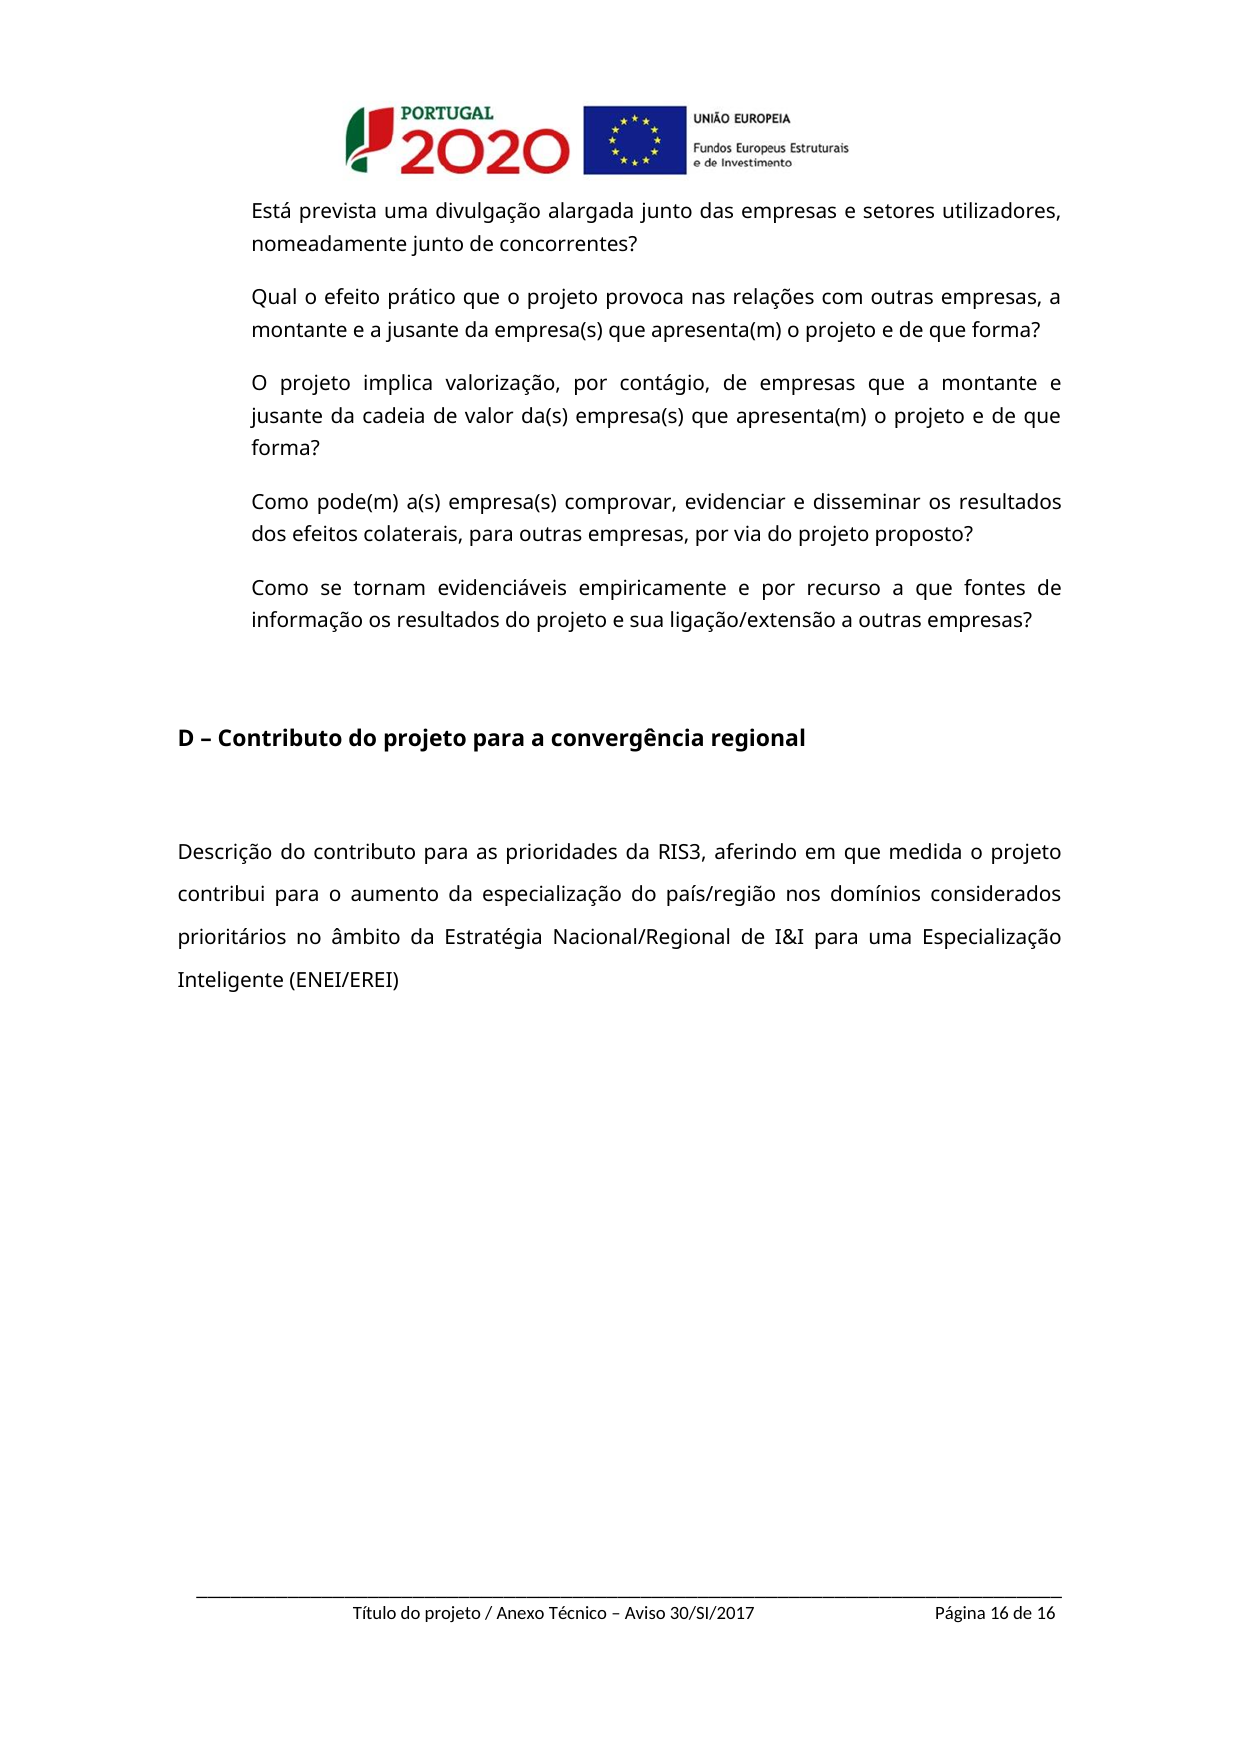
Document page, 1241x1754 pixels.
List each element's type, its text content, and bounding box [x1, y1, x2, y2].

text O projeto implica valorização, por contágio, de empresas que a montante e jusante da cadeia de valor da(s) empresa(s) que apresenta(m) o projeto e de que forma? [251, 368, 1063, 462]
text Descrição do contributo para as prioridades da RIS3, aferindo em que medida o projeto contribui para o aumento da especialização do país/região nos domínios considerados prioritários no âmbito da Estratégia Nacional/Regional de I&I para uma Especialização Inteligente (ENEI/EREI) [177, 837, 1063, 993]
text D – Contributo do projeto para a convergência regional [177, 722, 1063, 800]
picture [338, 73, 903, 196]
text Qual o efeito prático que o projeto provoca nas relações com outras empresas, a montante e a jusante da empresa(s) que apresenta(m) o projeto e de que forma? [251, 282, 1063, 343]
text Está prevista uma divulgação alargada junto das empresas e setores utilizadores, nomeadamente junto de concorrentes? [251, 196, 1063, 257]
text Como se tornam evidenciáveis empiricamente e por recurso a que fontes de informação os resultados do projeto e sua ligação/extensão a outras empresas? [251, 573, 1063, 634]
text Como pode(m) a(s) empresa(s) comprovar, evidenciar e disseminar os resultados dos efeitos colaterais, para outras empresas, por via do projeto proposto? [251, 487, 1063, 548]
